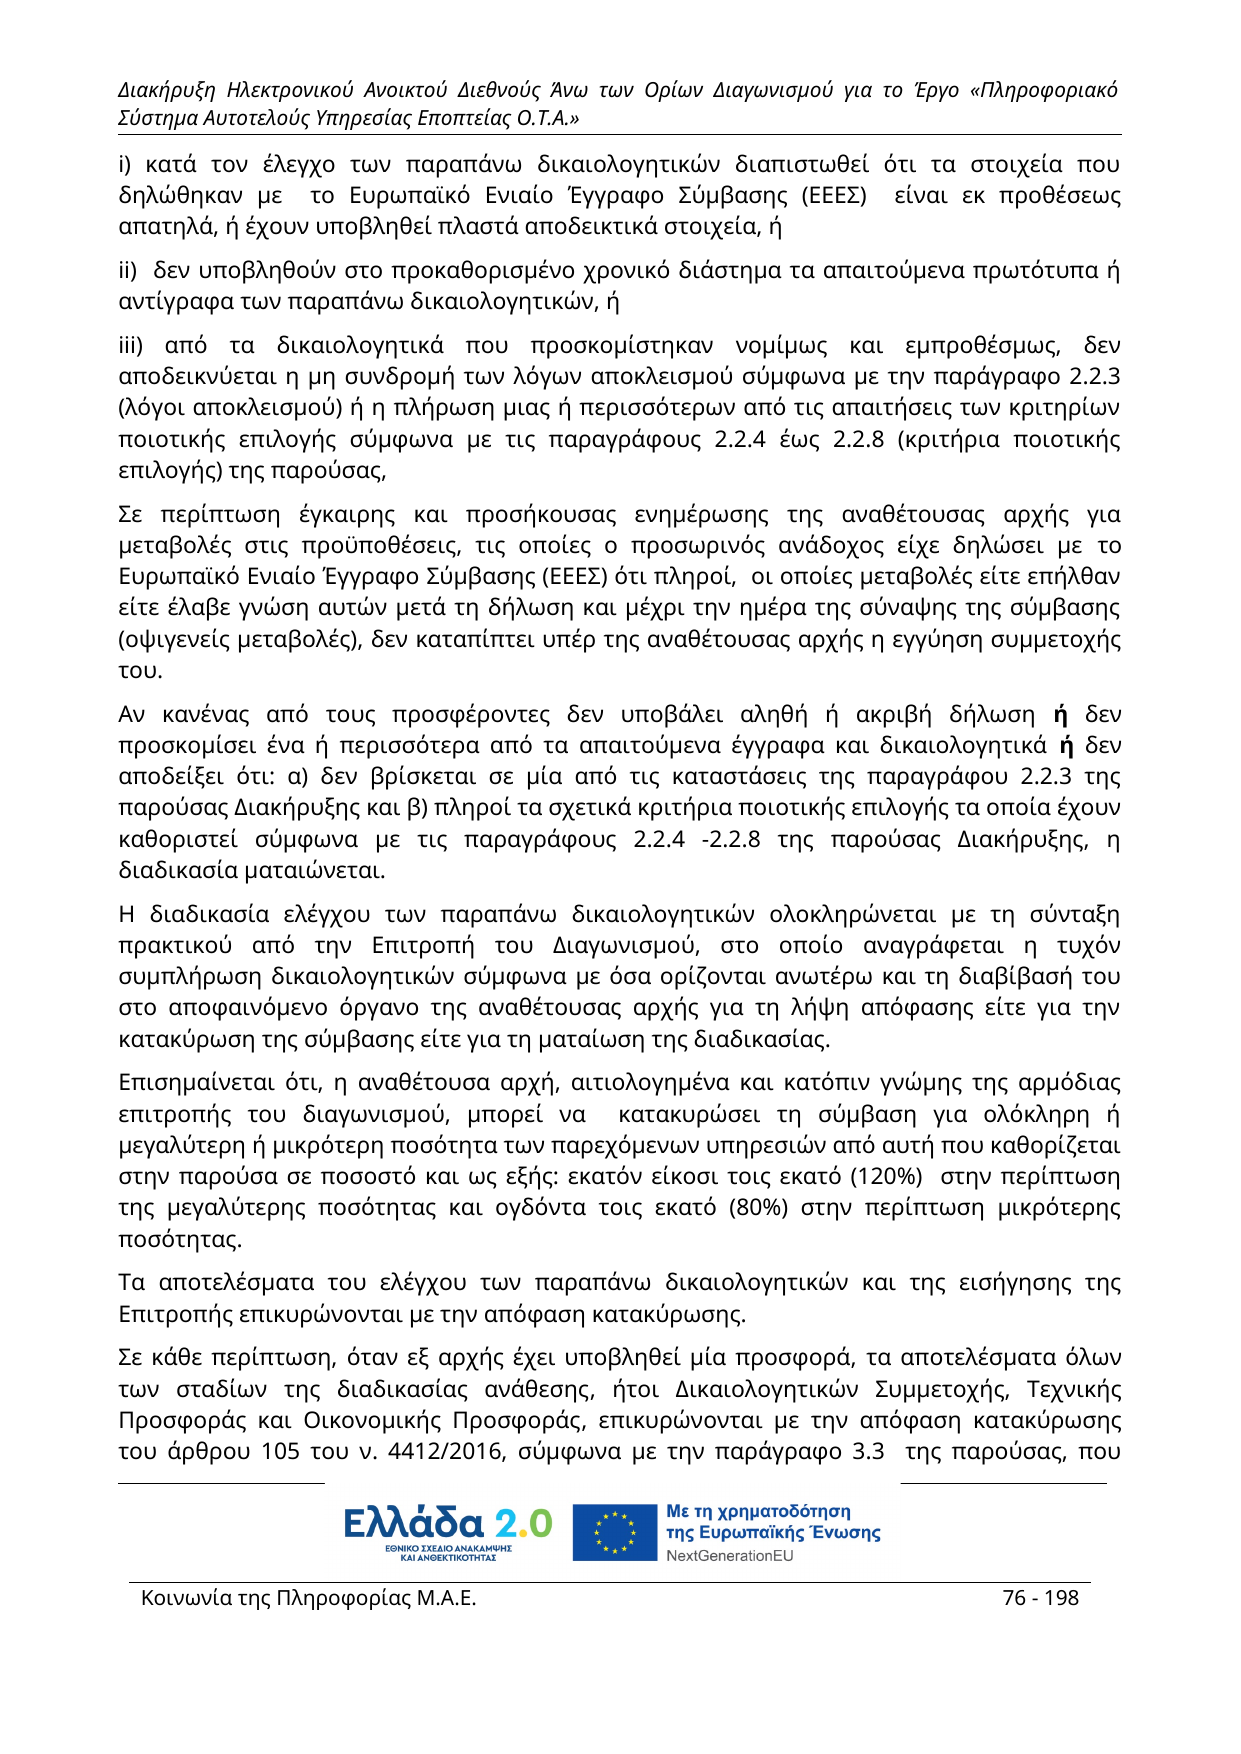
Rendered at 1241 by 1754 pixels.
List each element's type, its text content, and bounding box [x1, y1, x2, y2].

text i) κατά τον έλεγχο των παραπάνω δικαιολογητικών διαπιστωθεί ότι τα στοιχεία που δηλώθηκαν με το Ευρωπαϊκό Ενιαίο Έγγραφο Σύμβασης (ΕΕΕΣ) είναι εκ προθέσεως απατηλά, ή έχουν υποβληθεί πλαστά αποδεικτικά στοιχεία, ή [118, 147, 1122, 241]
text iii) από τα δικαιολογητικά που προσκομίστηκαν νομίμως και εμπροθέσμως, δεν αποδεικνύεται η μη συνδρομή των λόγων αποκλεισμού σύμφωνα με την παράγραφο 2.2.3 (λόγοι αποκλεισμού) ή η πλήρωση μιας ή περισσότερων από τις απαιτήσεις των κριτηρίων ποιοτικής επιλογής σύμφωνα με τις παραγράφους 2.2.4 έως 2.2.8 (κριτήρια ποιοτικής επιλογής) της παρούσας, [118, 329, 1122, 485]
text ii) δεν υποβληθούν στο προκαθορισμένο χρονικό διάστημα τα απαιτούμενα πρωτότυπα ή αντίγραφα των παραπάνω δικαιολογητικών, ή [118, 254, 1122, 316]
text Τα αποτελέσματα του ελέγχου των παραπάνω δικαιολογητικών και της εισήγησης της Επιτροπής επικυρώνονται με την απόφαση κατακύρωσης. [118, 1266, 1122, 1329]
text Η διαδικασία ελέγχου των παραπάνω δικαιολογητικών ολοκληρώνεται με τη σύνταξη πρακτικού από την Επιτροπή του Διαγωνισμού, στο οποίο αναγράφεται η τυχόν συμπλήρωση δικαιολογητικών σύμφωνα με όσα ορίζονται ανωτέρω και τη διαβίβασή του στο αποφαινόμενο όργανο της αναθέτουσας αρχής για τη λήψη απόφασης είτε για την κατακύρωση της σύμβασης είτε για τη ματαίωση της διαδικασίας. [118, 897, 1122, 1054]
text Σε περίπτωση έγκαιρης και προσήκουσας ενημέρωσης της αναθέτουσας αρχής για μεταβολές στις προϋποθέσεις, τις οποίες ο προσωρινός ανάδοχος είχε δηλώσει με το Ευρωπαϊκό Ενιαίο Έγγραφο Σύμβασης (ΕΕΕΣ) ότι πληροί, οι οποίες μεταβολές είτε επήλθαν είτε έλαβε γνώση αυτών μετά τη δήλωση και μέχρι την ημέρα της σύναψης της σύμβασης (οψιγενείς μεταβολές), δεν καταπίπτει υπέρ της αναθέτουσας αρχής η εγγύηση συμμετοχής του. [118, 497, 1122, 685]
picture [324, 1483, 901, 1582]
text Αν κανένας από τους προσφέροντες δεν υποβάλει αληθή ή ακριβή δήλωση ή δεν προσκομίσει ένα ή περισσότερα από τα απαιτούμενα έγγραφα και δικαιολογητικά ή δεν αποδείξει ότι: α) δεν βρίσκεται σε μία από τις καταστάσεις της παραγράφου 2.2.3 της παρούσας Διακήρυξης και β) πληροί τα σχετικά κριτήρια ποιοτικής επιλογής τα οποία έχουν καθοριστεί σύμφωνα με τις παραγράφους 2.2.4 -2.2.8 της παρούσας Διακήρυξης, η διαδικασία ματαιώνεται. [118, 697, 1122, 885]
text Επισημαίνεται ότι, η αναθέτουσα αρχή, αιτιολογημένα και κατόπιν γνώμης της αρμόδιας επιτροπής του διαγωνισμού, μπορεί να κατακυρώσει τη σύμβαση για ολόκληρη ή μεγαλύτερη ή μικρότερη ποσότητα των παρεχόμενων υπηρεσιών από αυτή που καθορίζεται στην παρούσα σε ποσοστό και ως εξής: εκατόν είκοσι τοις εκατό (120%) στην περίπτωση της μεγαλύτερης ποσότητας και ογδόντα τοις εκατό (80%) στην περίπτωση μικρότερης ποσότητας. [118, 1066, 1122, 1254]
